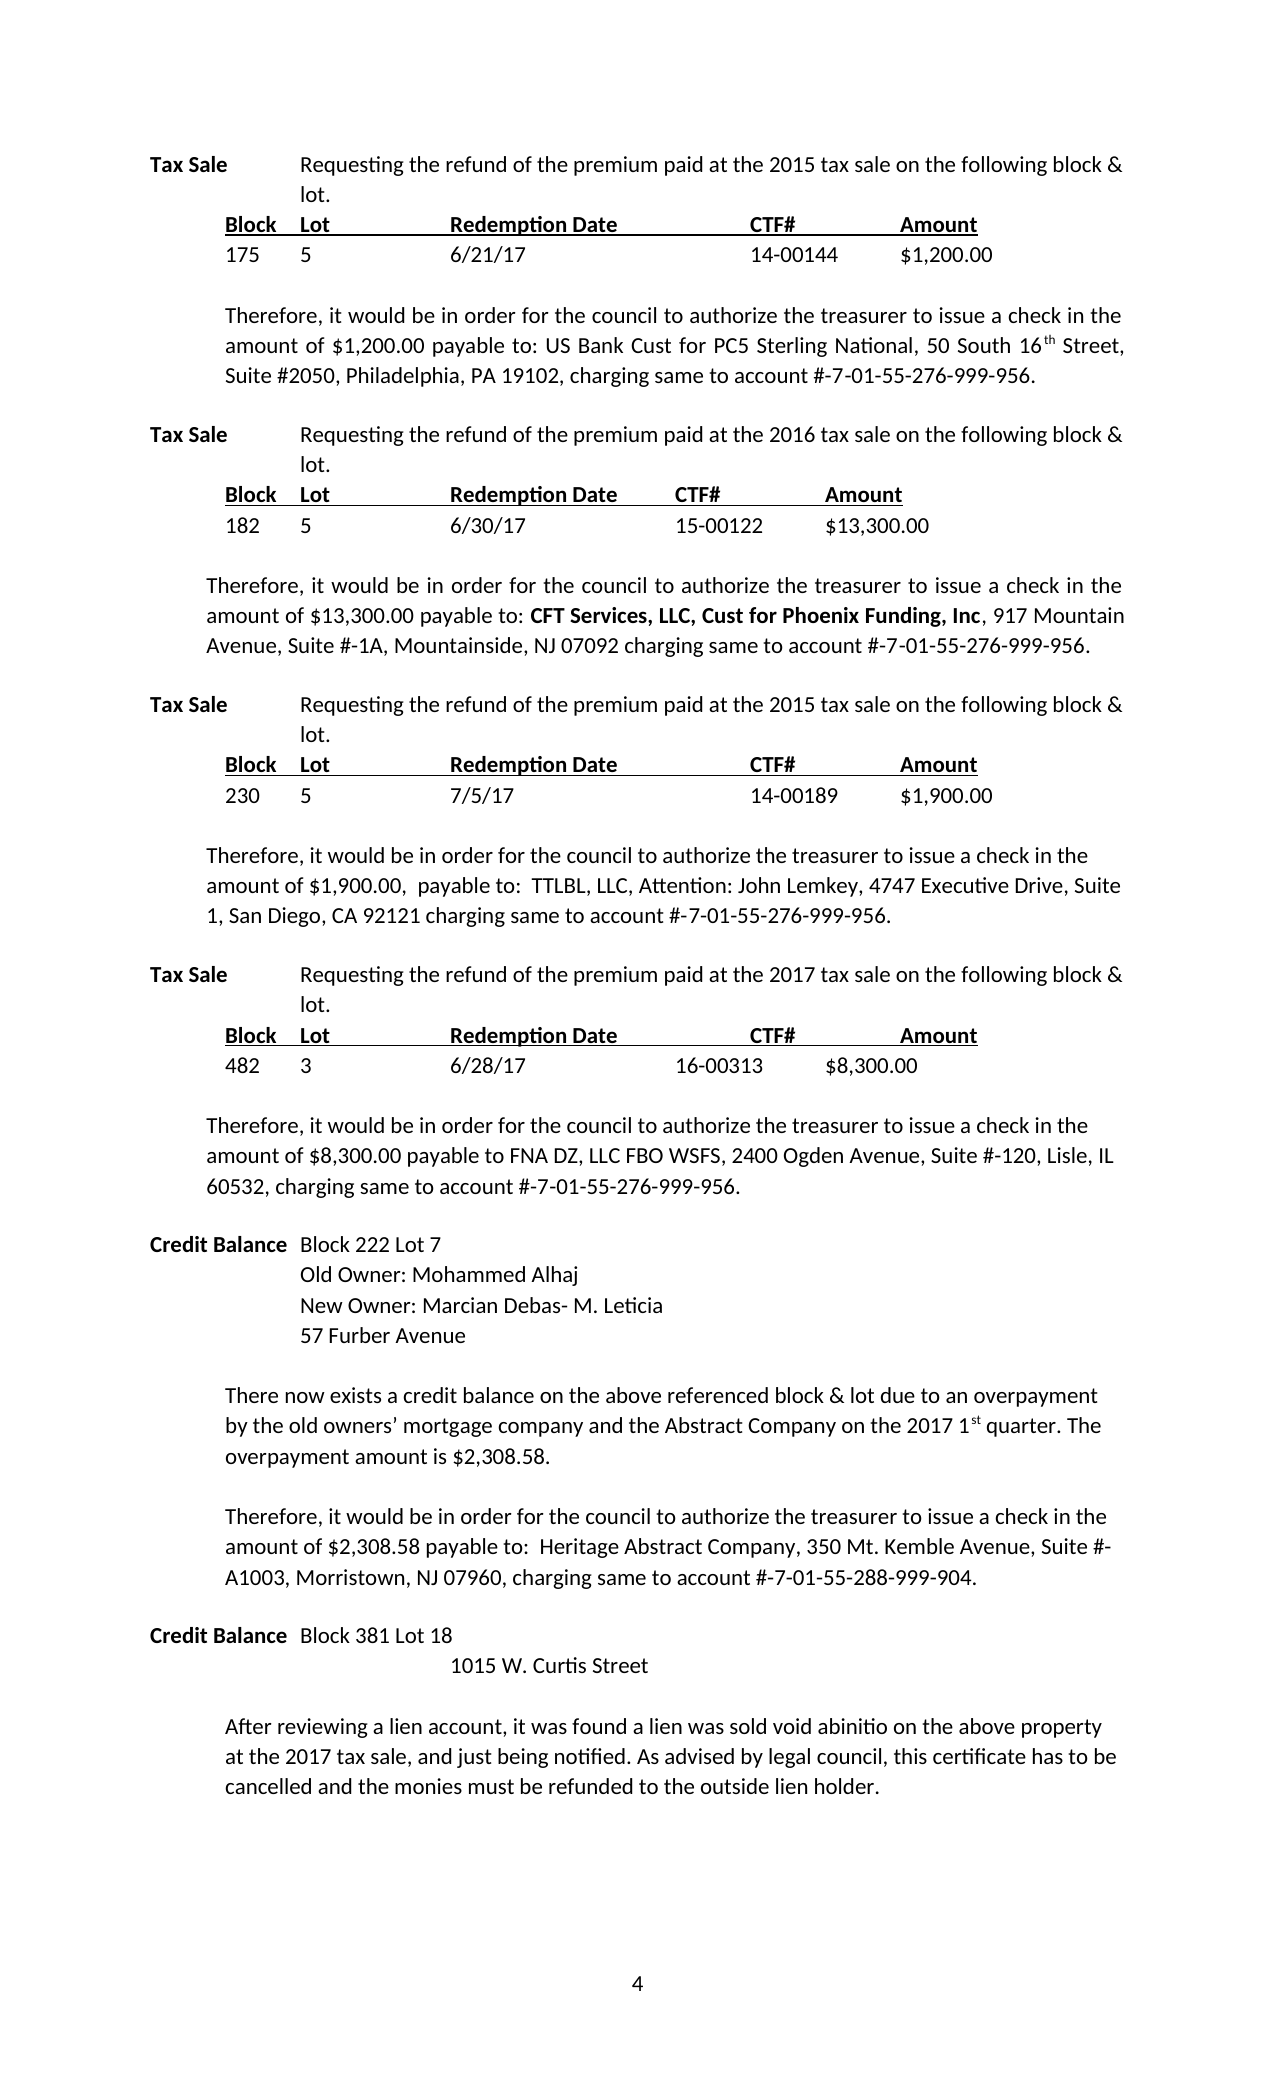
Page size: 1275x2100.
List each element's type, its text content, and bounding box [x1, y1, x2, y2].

text Therefore, it would be in order for the council to authorize the treasurer to issue a check in the amount of $1,200.00 payable to: US Bank Cust for PC5 Sterling National, 50 South 16th Street, Suite #2050, Philadelphia, PA 19102, charging same to account #-7-01-55-276-999-956. [225, 301, 1125, 389]
text There now exists a credit balance on the above referenced block & lot due to an overpayment by the old owners’ mortgage company and the Abstract Company on the 2017 1st quarter. The overpayment amount is $2,308.58. [225, 1381, 1125, 1470]
text 482 3 6/28/17 16-00313 $8,300.00 [0, 1051, 1125, 1079]
text 182 5 6/30/17 15-00122 $13,300.00 [150, 511, 1125, 539]
text Therefore, it would be in order for the council to authorize the treasurer to issue a check in the amount of $2,308.58 payable to: Heritage Abstract Company, 350 Mt. Kemble Avenue, Suite #-A1003, Morristown, NJ 07960, charging same to account #-7-01-55-288-999-904. [225, 1502, 1125, 1591]
text Therefore, it would be in order for the council to authorize the treasurer to issue a check in the amount of $8,300.00 payable to FNA DZ, LLC FBO WSFS, 2400 Ogden Avenue, Suite #-120, Lisle, IL 60532, charging same to account #-7-01-55-276-999-956. [206, 1111, 1125, 1200]
text Block Lot Redemption Date CTF# Amount [150, 751, 1125, 779]
text lot. [225, 180, 1125, 208]
text Therefore, it would be in order for the council to authorize the treasurer to issue a check in the amount of $13,300.00 payable to: CFT Services, LLC, Cust for Phoenix Funding, Inc, 917 Mountain Avenue, Suite #-1A, Mountainside, NJ 07092 charging same to account #-7-01-55-276-999-956. [206, 571, 1125, 659]
text After reviewing a lien account, it was found a lien was sold void abinitio on the above property at the 2017 tax sale, and just being notified. As advised by legal council, this certificate has to be cancelled and the monies must be refunded to the outside lien holder. [225, 1712, 1125, 1800]
text Tax Sale Requesting the refund of the premium paid at the 2015 tax sale on the following block & [150, 150, 1125, 178]
text Tax Sale Requesting the refund of the premium paid at the 2015 tax sale on the following block & [150, 690, 1125, 718]
text 175 5 6/21/17 14-00144 $1,200.00 [150, 241, 1125, 269]
text New Owner: Marcian Debas- M. Leticia [300, 1291, 1125, 1319]
text Tax Sale Requesting the refund of the premium paid at the 2017 tax sale on the following block & [150, 960, 1125, 988]
text lot. [225, 720, 1125, 748]
text Block Lot Redemption Date CTF# Amount [225, 210, 1125, 238]
text Therefore, it would be in order for the council to authorize the treasurer to issue a check in the amount of $1,900.00, payable to: TTLBL, LLC, Attention: John Lemkey, 4747 Executive Drive, Suite 1, San Diego, CA 92121 charging same to account #-7-01-55-276-999-956. [206, 841, 1125, 930]
text Credit Balance Block 381 Lot 18 1015 W. Curtis Street [150, 1621, 1125, 1679]
text Credit Balance Block 222 Lot 7 [150, 1230, 1125, 1258]
text 230 5 7/5/17 14-00189 $1,900.00 [150, 781, 1125, 809]
text Block Lot Redemption Date CTF# Amount [225, 481, 1125, 508]
text lot. [225, 991, 1125, 1018]
text 57 Furber Avenue [225, 1321, 1125, 1349]
text Block Lot Redemption Date CTF# Amount [225, 1021, 1125, 1049]
text Tax Sale Requesting the refund of the premium paid at the 2016 tax sale on the following block & lot. [150, 420, 1125, 478]
text Old Owner: Mohammed Alhaj [300, 1261, 1125, 1289]
